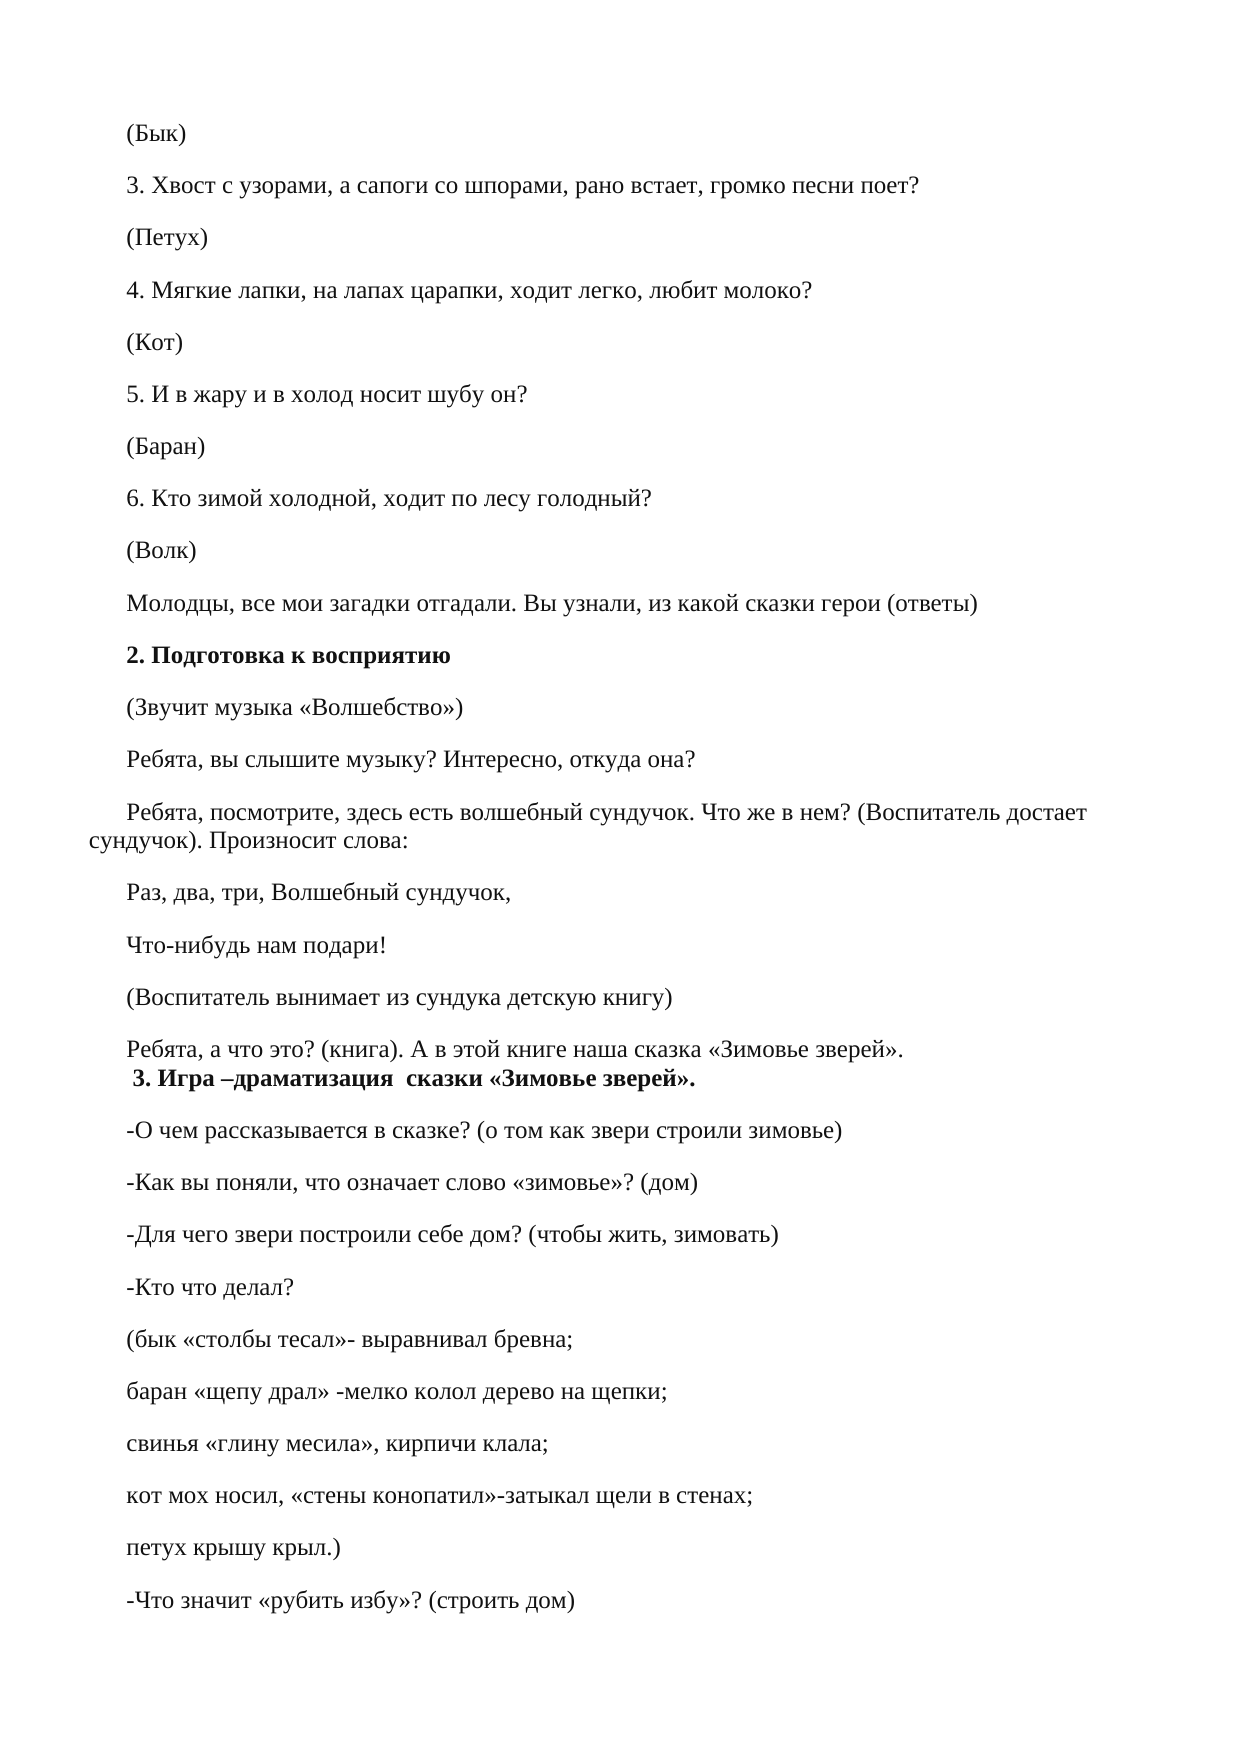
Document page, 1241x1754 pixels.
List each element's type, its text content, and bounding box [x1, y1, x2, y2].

text -Что значит «рубить избу»? (строить дом) [89, 1585, 1152, 1613]
text (Волк) [89, 536, 1152, 564]
text (бык «столбы тесал»- выравнивал бревна; [89, 1324, 1152, 1352]
text Молодцы, все мои загадки отгадали. Вы узнали, из какой сказки герои (ответы) [89, 588, 1152, 617]
text -Кто что делал? [89, 1272, 1152, 1300]
text -Для чего звери построили себе дом? (чтобы жить, зимовать) [89, 1219, 1152, 1248]
text свинья «глину месила», кирпичи клала; [89, 1428, 1152, 1457]
text 3. Хвост с узорами, а сапоги со шпорами, рано встает, громко песни поет? [89, 170, 1152, 199]
text (Баран) [89, 431, 1152, 460]
text Раз, два, три, Волшебный сундучок, [89, 877, 1152, 906]
text Ребята, посмотрите, здесь есть волшебный сундучок. Что же в нем? (Воспитатель достает сундучок). Произносит слова: [89, 797, 1152, 854]
text (Бык) [89, 118, 1152, 147]
text 6. Кто зимой холодной, ходит по лесу голодный? [89, 483, 1152, 512]
text Что-нибудь нам подари! [89, 930, 1152, 958]
text (Воспитатель вынимает из сундука детскую книгу) [89, 982, 1152, 1011]
text 3. Игра –драматизация сказки «Зимовье зверей». [89, 1063, 1152, 1092]
text (Кот) [89, 327, 1152, 356]
text 5. И в жару и в холод носит шубу он? [89, 379, 1152, 408]
text (Звучит музыка «Волшебство») [89, 692, 1152, 721]
text (Петух) [89, 222, 1152, 251]
text Ребята, а что это? (книга). А в этой книге наша сказка «Зимовье зверей». [89, 1034, 1152, 1063]
text петух крышу крыл.) [89, 1532, 1152, 1561]
text баран «щепу драл» -мелко колол дерево на щепки; [89, 1376, 1152, 1405]
text -Как вы поняли, что означает слово «зимовье»? (дом) [89, 1167, 1152, 1196]
text 4. Мягкие лапки, на лапах царапки, ходит легко, любит молоко? [89, 275, 1152, 303]
text кот мох носил, «стены конопатил»-затыкал щели в стенах; [89, 1480, 1152, 1509]
text -О чем рассказывается в сказке? (о том как звери строили зимовье) [89, 1115, 1152, 1144]
text 2. Подготовка к восприятию [89, 640, 1152, 669]
text Ребята, вы слышите музыку? Интересно, откуда она? [89, 744, 1152, 773]
